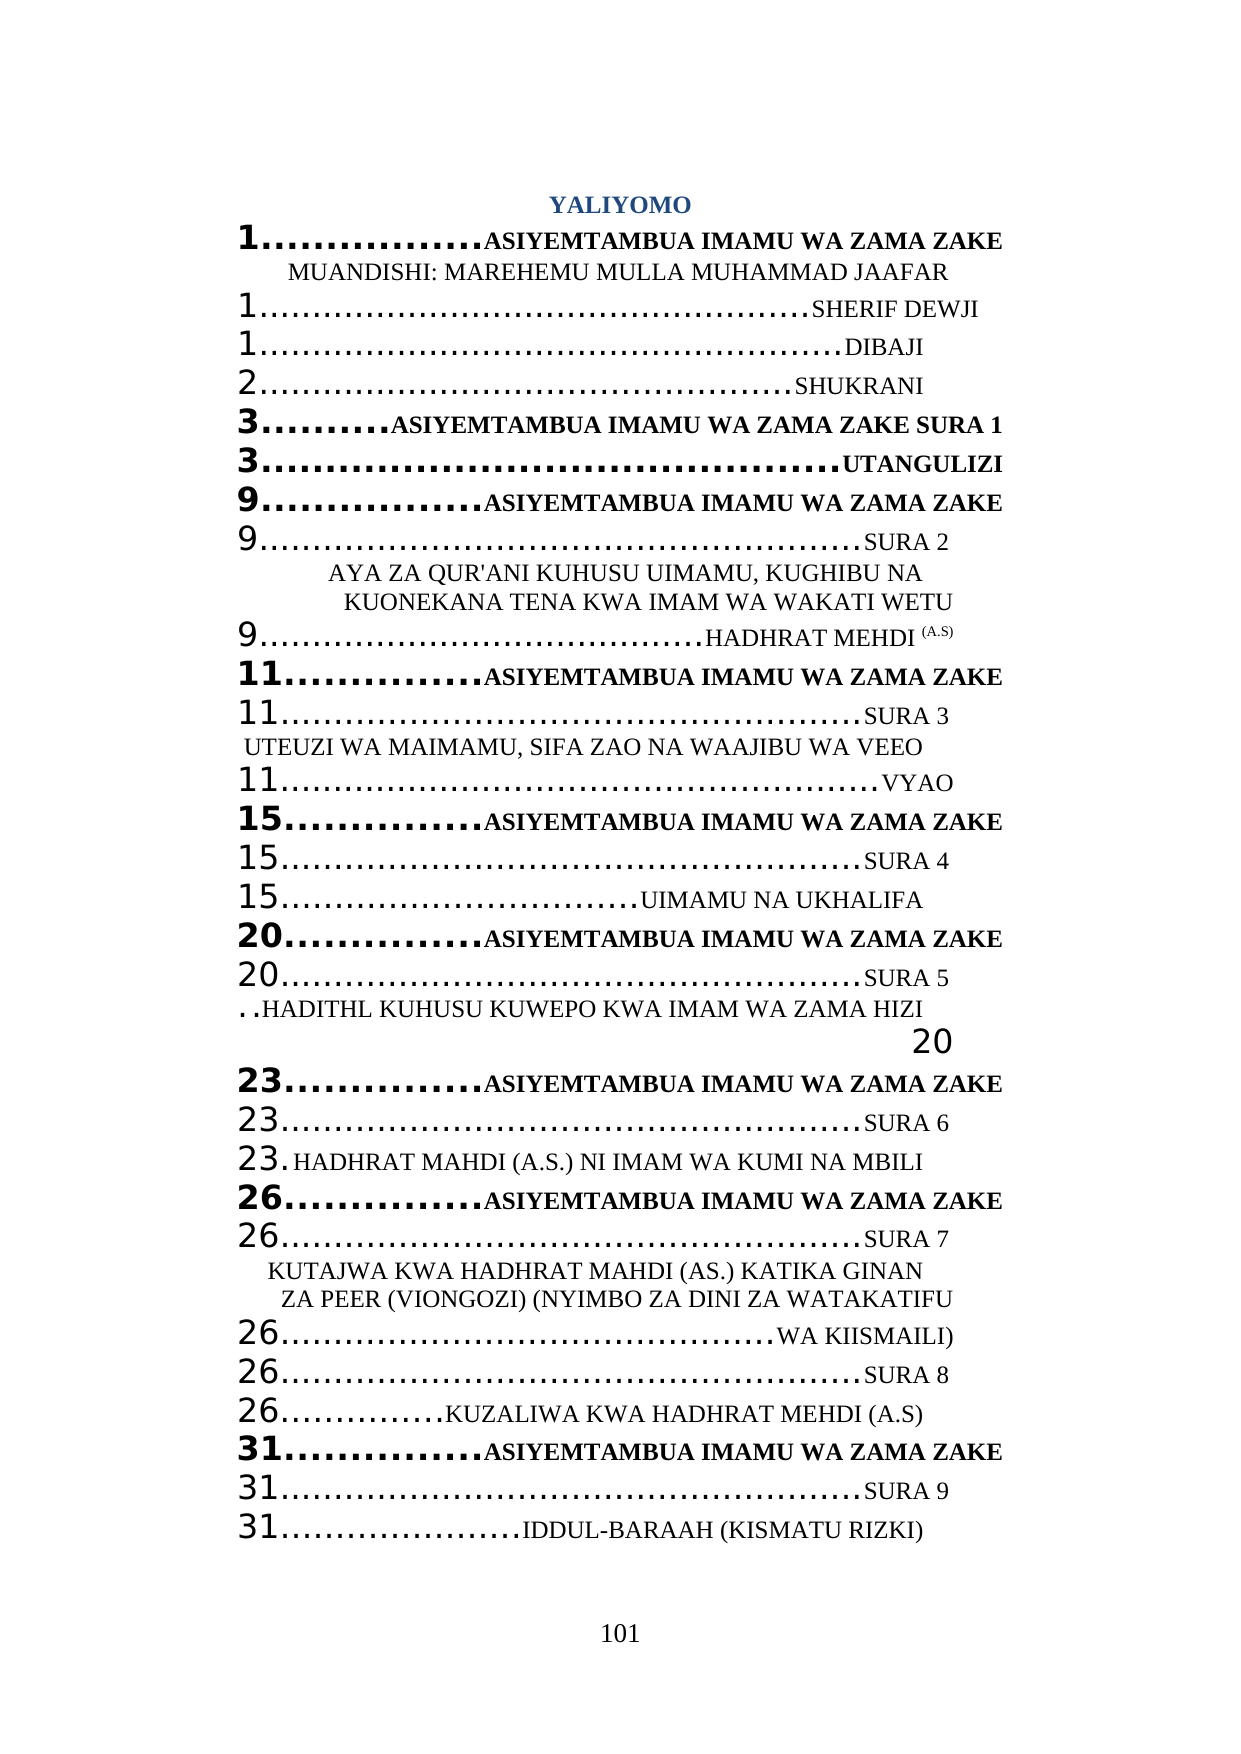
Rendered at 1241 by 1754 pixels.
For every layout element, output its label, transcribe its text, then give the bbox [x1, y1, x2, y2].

subtitle YALIYOMO [236, 190, 1004, 218]
